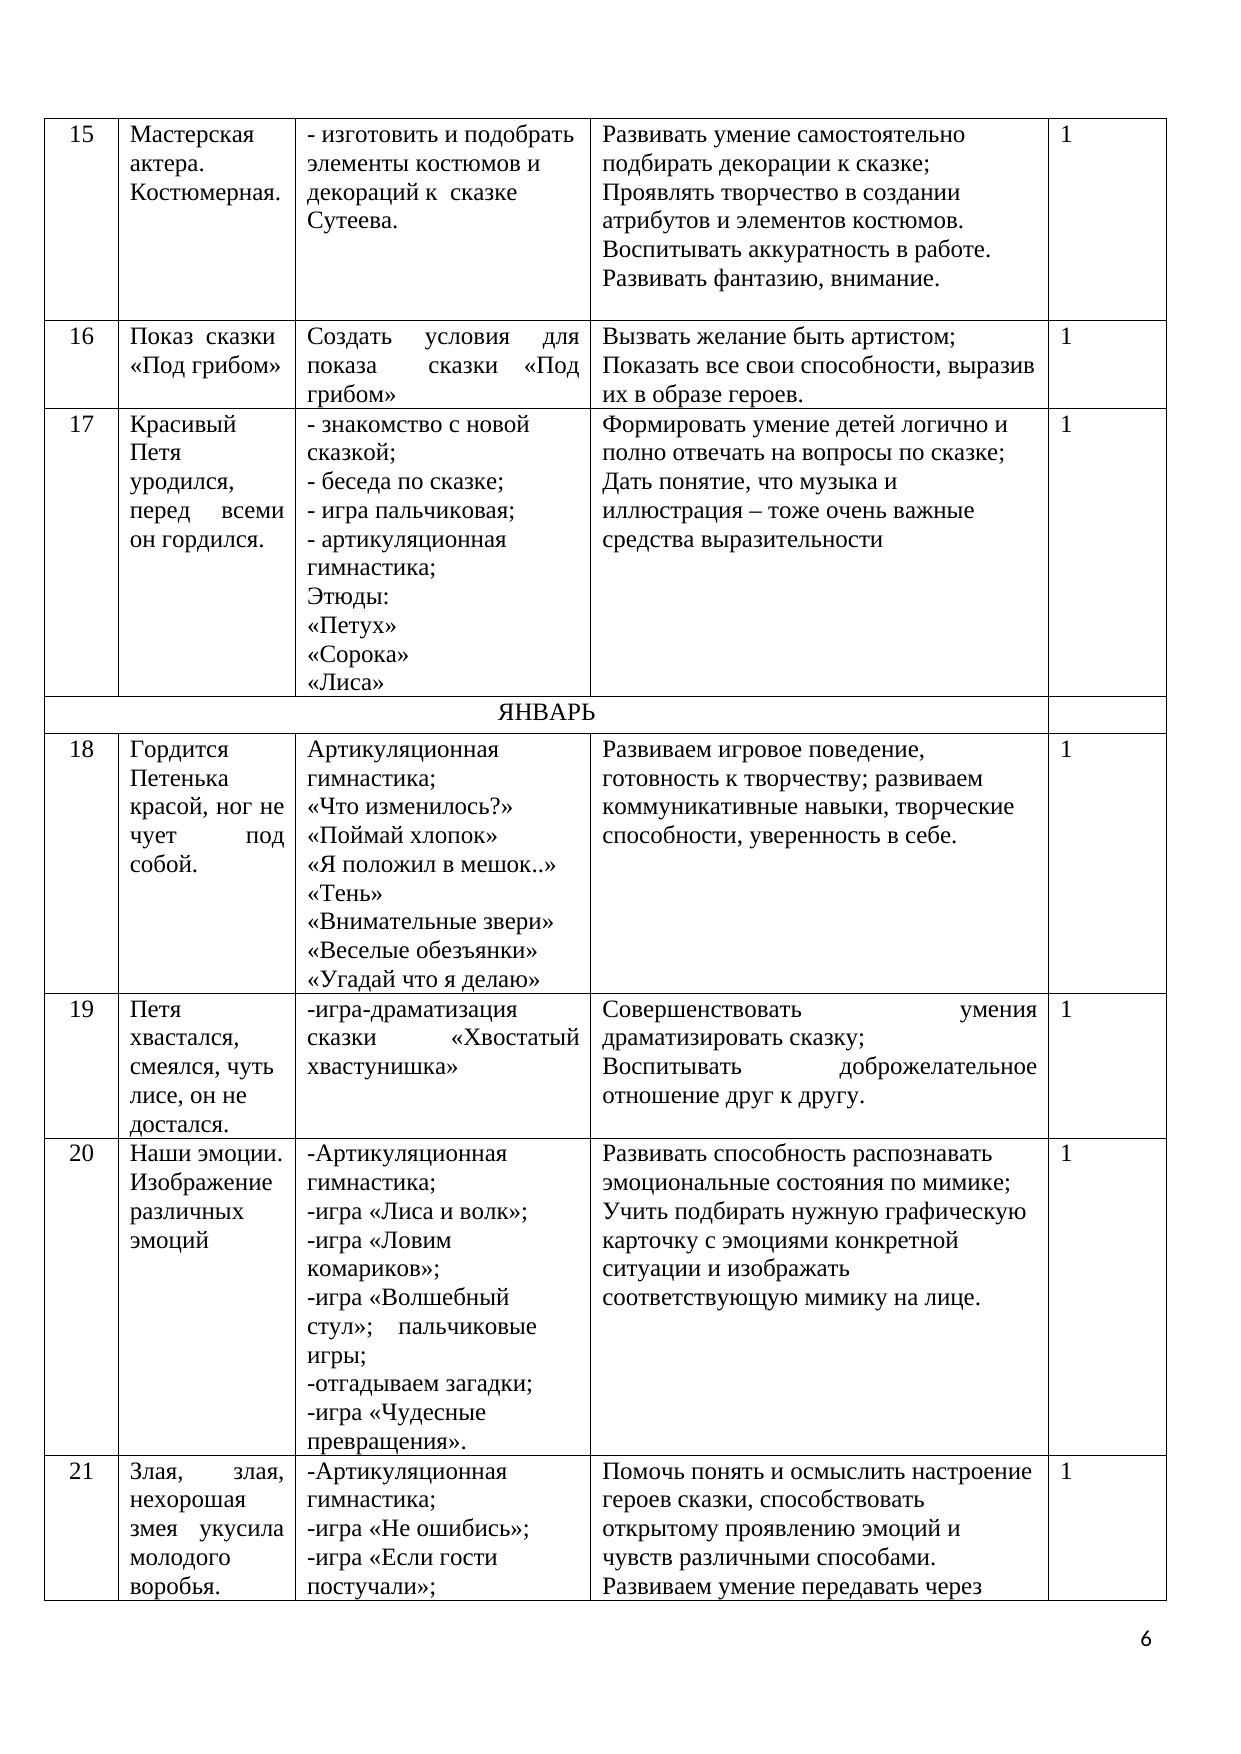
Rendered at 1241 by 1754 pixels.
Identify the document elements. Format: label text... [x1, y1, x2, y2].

table_cell 18 [45, 734, 118, 993]
table_cell 17 [45, 409, 118, 696]
table_cell 1 [1049, 321, 1166, 408]
table_cell ЯНВАРЬ [45, 697, 1048, 733]
table_cell Гордится Петенька красой, ног не чует под собой. [119, 734, 295, 993]
table_cell Развиваем игровое поведение, готовность к творчеству; развиваем коммуникативные навыки, творческие способности, уверенность в себе. [591, 734, 1048, 993]
table_cell 19 [45, 994, 118, 1137]
table_cell 21 [45, 1456, 118, 1599]
table_cell Вызвать желание быть артистом; Показать все свои способности, выразив их в образе героев. [591, 321, 1048, 408]
table_cell Показ сказки «Под грибом» [119, 321, 295, 408]
table_cell Петя хвастался, смеялся, чуть лисе, он не достался. [119, 994, 295, 1137]
table_cell 1 [1049, 409, 1166, 696]
table_cell 1 [1049, 119, 1166, 320]
table_cell [1049, 697, 1166, 733]
table_cell 1 [1049, 1139, 1166, 1455]
table_cell Красивый Петя уродился, перед всеми он гордился. [119, 409, 295, 696]
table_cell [296, 1456, 590, 1599]
table_cell Артикуляционная гимнастика; «Что изменилось?» «Поймай хлопок» «Я положил в мешок..» «Тень» «Внимательные звери» «Веселые обезъянки» «Угадай что я делаю» [296, 734, 590, 993]
table_cell -игра-драматизация сказки «Хвостатый хвастунишка» [296, 994, 590, 1137]
table_cell 16 [45, 321, 118, 408]
table_cell 1 [1049, 994, 1166, 1137]
table_cell -Артикуляционная гимнастика; -игра «Лиса и волк»; -игра «Ловим комариков»; -игра «Волшебный стул»; пальчиковые игры; -отгадываем загадки; -игра «Чудесные превращения». [296, 1139, 590, 1455]
table_cell Совершенствовать умения драматизировать сказку; Воспитывать доброжелательное отношение друг к другу. [591, 994, 1048, 1137]
table_cell 20 [45, 1139, 118, 1455]
table_cell Создать условия для показа сказки «Под грибом» [296, 321, 590, 408]
table_cell 1 [1049, 734, 1166, 993]
table_cell - изготовить и подобрать элементы костюмов и декораций к сказке Сутеева. [296, 119, 590, 320]
table_cell Наши эмоции. Изображение различных эмоций [119, 1139, 295, 1455]
table_cell Формировать умение детей логично и полно отвечать на вопросы по сказке; Дать понятие, что музыка и иллюстрация – тоже очень важные средства выразительности [591, 409, 1048, 696]
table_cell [119, 1456, 295, 1599]
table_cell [591, 1456, 1048, 1599]
table_cell Мастерская актера. Костюмерная. [119, 119, 295, 320]
table_cell Развивать способность распознавать эмоциональные состояния по мимике; Учить подбирать нужную графическую карточку с эмоциями конкретной ситуации и изображать соответствующую мимику на лице. [591, 1139, 1048, 1455]
table_cell - знакомство с новой сказкой; - беседа по сказке; - игра пальчиковая; - артикуляционная гимнастика; Этюды: «Петух» «Сорока» «Лиса» [296, 409, 590, 696]
table_cell 15 [45, 119, 118, 320]
table_cell 1 [1049, 1456, 1166, 1599]
